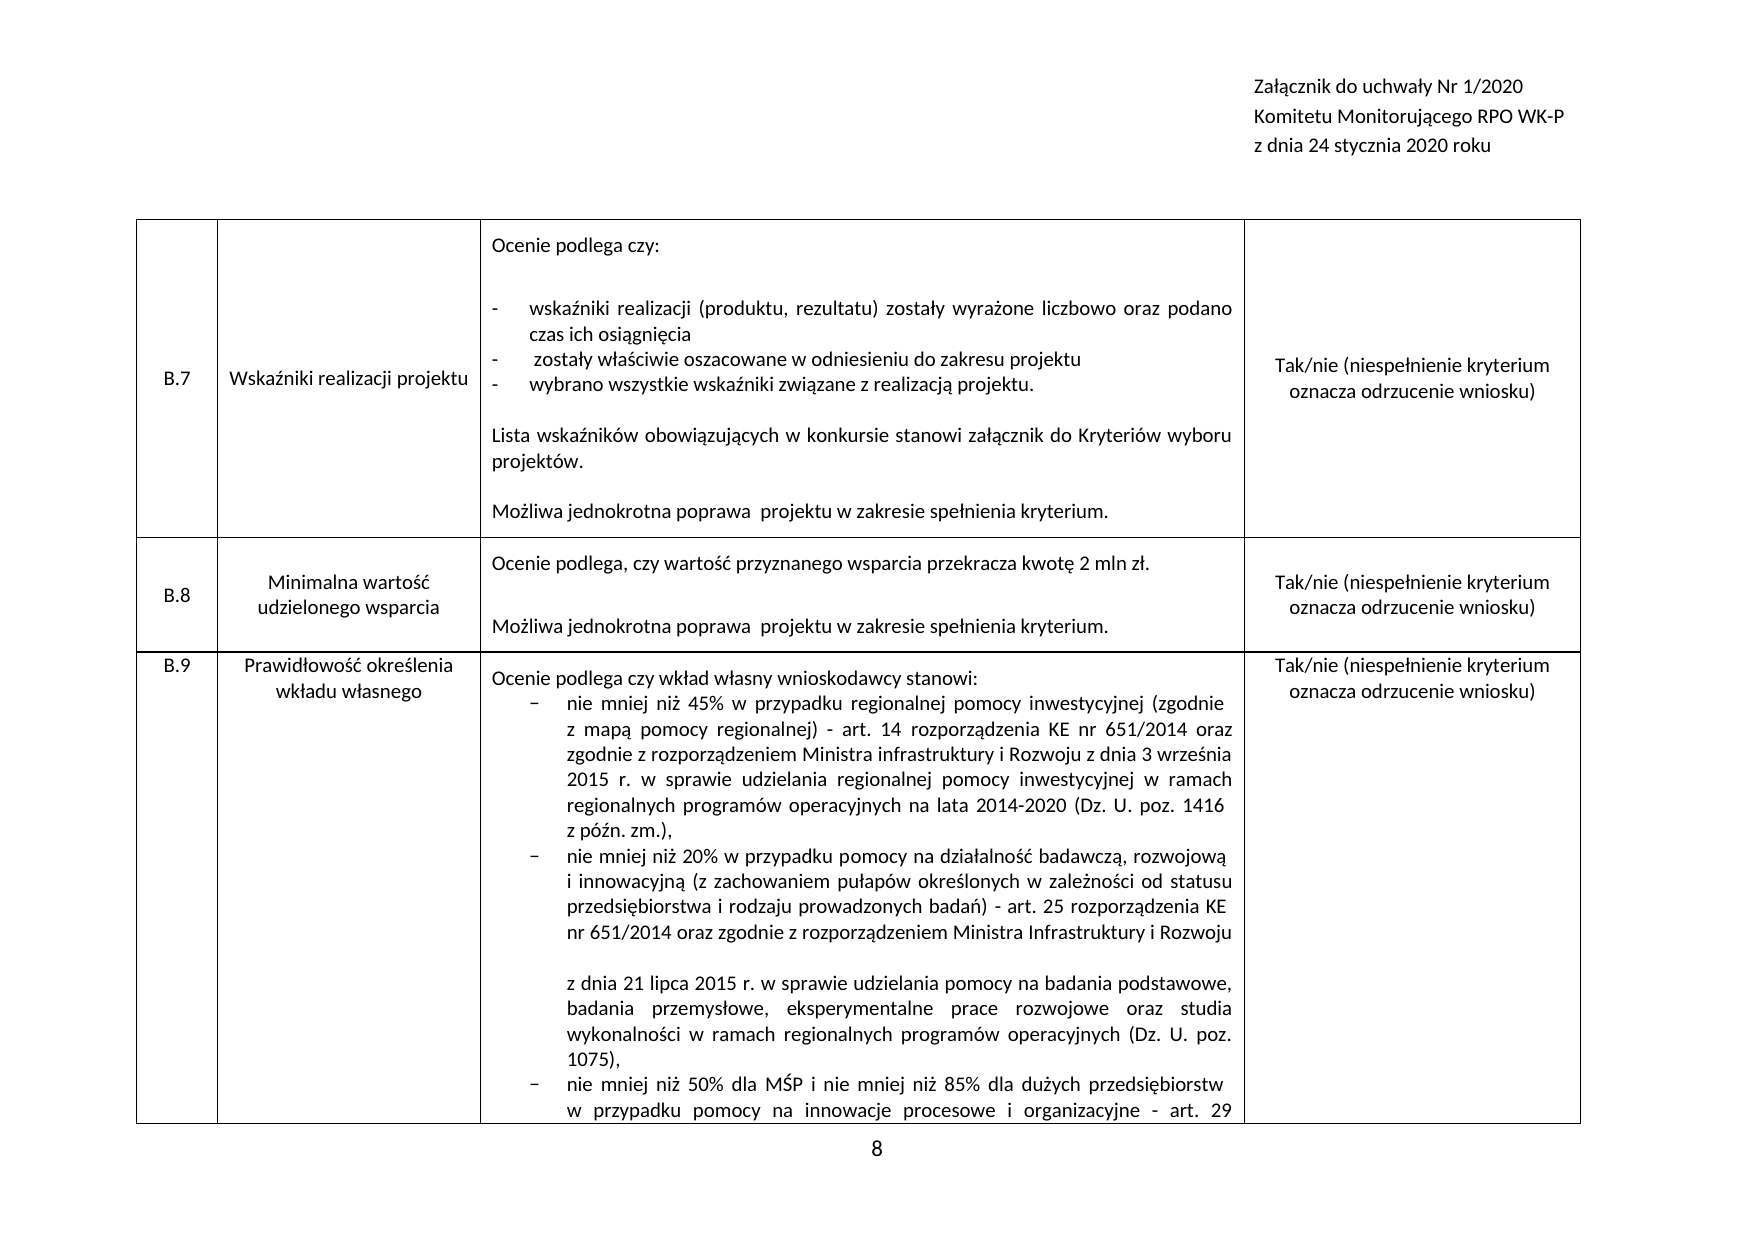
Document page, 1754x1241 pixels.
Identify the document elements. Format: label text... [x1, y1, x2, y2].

table_cell B.7 [137, 220, 217, 537]
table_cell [1245, 653, 1580, 1122]
table_cell Wskaźniki realizacji projektu [218, 220, 480, 537]
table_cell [481, 653, 1244, 1122]
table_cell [1245, 220, 1580, 537]
table_cell Tak/nie (niespełnienie kryterium oznacza odrzucenie wniosku) [1245, 538, 1580, 651]
table_cell Minimalna wartość udzielonego wsparcia [218, 538, 480, 651]
table_cell Ocenie podlega czy: wskaźniki realizacji (produktu, rezultatu) zostały wyrażone liczbowo oraz podano czas ich osiągnięcia zostały właściwie oszacowane w odniesieniu do zakresu projektu wybrano wszystkie wskaźniki związane z realizacją projektu. Lista wskaźników obowiązujących w konkursie stanowi załącznik do Kryteriów wyboru projektów. Możliwa jednokrotna poprawa projektu w zakresie spełnienia kryterium. [481, 220, 1244, 537]
table_cell B.8 [137, 538, 217, 651]
table_cell Ocenie podlega, czy wartość przyznanego wsparcia przekracza kwotę 2 mln zł. Możliwa jednokrotna poprawa projektu w zakresie spełnienia kryterium. [481, 538, 1244, 651]
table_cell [218, 653, 480, 1122]
table_cell B.9 [137, 653, 217, 1122]
